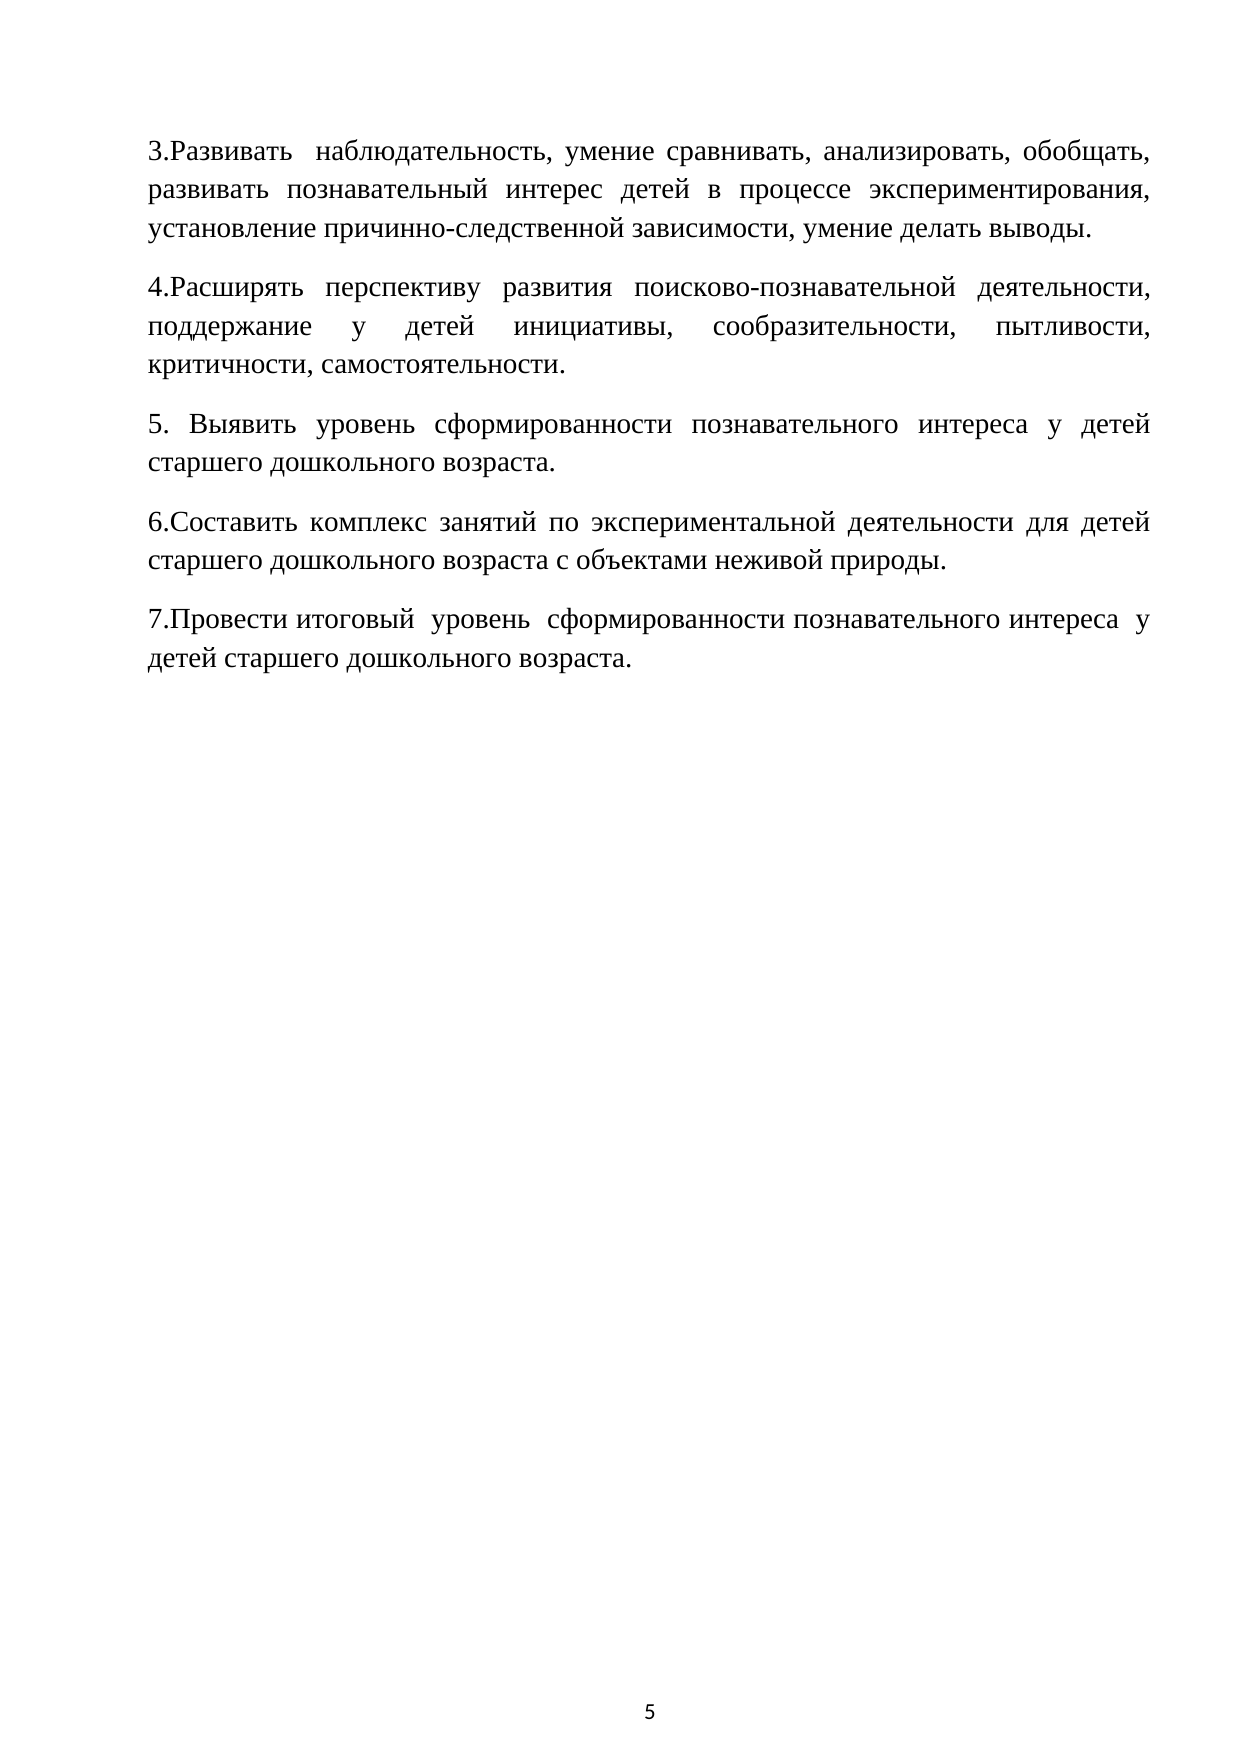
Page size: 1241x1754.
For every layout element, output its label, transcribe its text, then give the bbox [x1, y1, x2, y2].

text 7.Провести итоговый уровень сформированности познавательного интереса у детей старшего дошкольного возраста. [148, 602, 1152, 674]
text 5. Выявить уровень сформированности познавательного интереса у детей старшего дошкольного возраста. [148, 406, 1152, 478]
text 3.Развивать наблюдательность, умение сравнивать, анализировать, обобщать, развивать познавательный интерес детей в процессе экспериментирования, установление причинно-следственной зависимости, умение делать выводы. [148, 133, 1152, 243]
text 4.Расширять перспективу развития поисково-познавательной деятельности, поддержание у детей инициативы, сообразительности, пытливости, критичности, самостоятельности. [148, 269, 1152, 380]
text 6.Составить комплекс занятий по экспериментальной деятельности для детей старшего дошкольного возраста с объектами неживой природы. [148, 504, 1152, 576]
